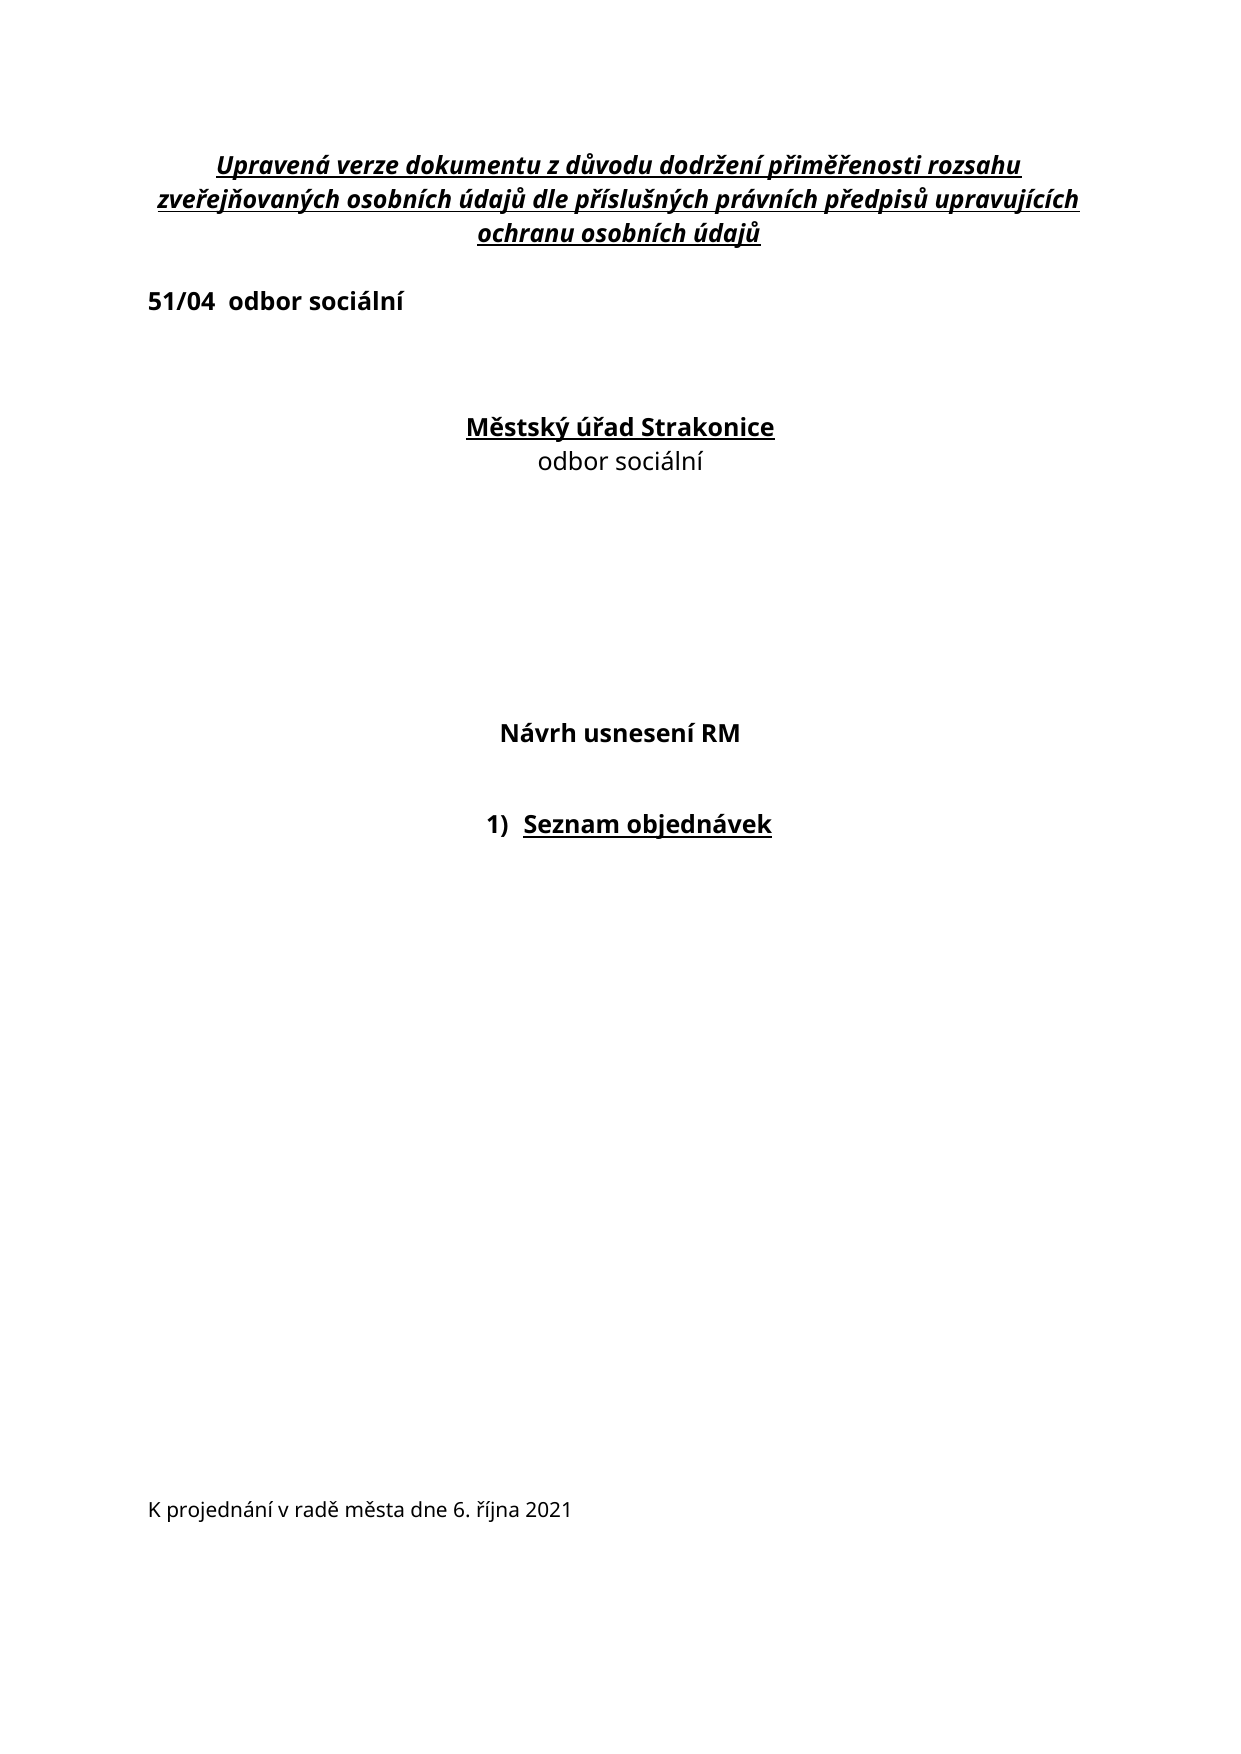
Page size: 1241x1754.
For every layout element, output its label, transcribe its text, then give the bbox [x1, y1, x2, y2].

text Návrh usnesení RM [148, 716, 1093, 750]
text Upravená verze dokumentu z důvodu dodržení přiměřenosti rozsahu zveřejňovaných osobních údajů dle příslušných právních předpisů upravujících ochranu osobních údajů [148, 148, 1093, 250]
subtitle 51/04 odbor sociální [148, 284, 1093, 318]
list Seznam objednávek [486, 807, 1093, 841]
text odbor sociální [148, 443, 1093, 478]
text K projednání v radě města dne 6. října 2021 [148, 1495, 1093, 1523]
text Městský úřad Strakonice [148, 409, 1093, 443]
